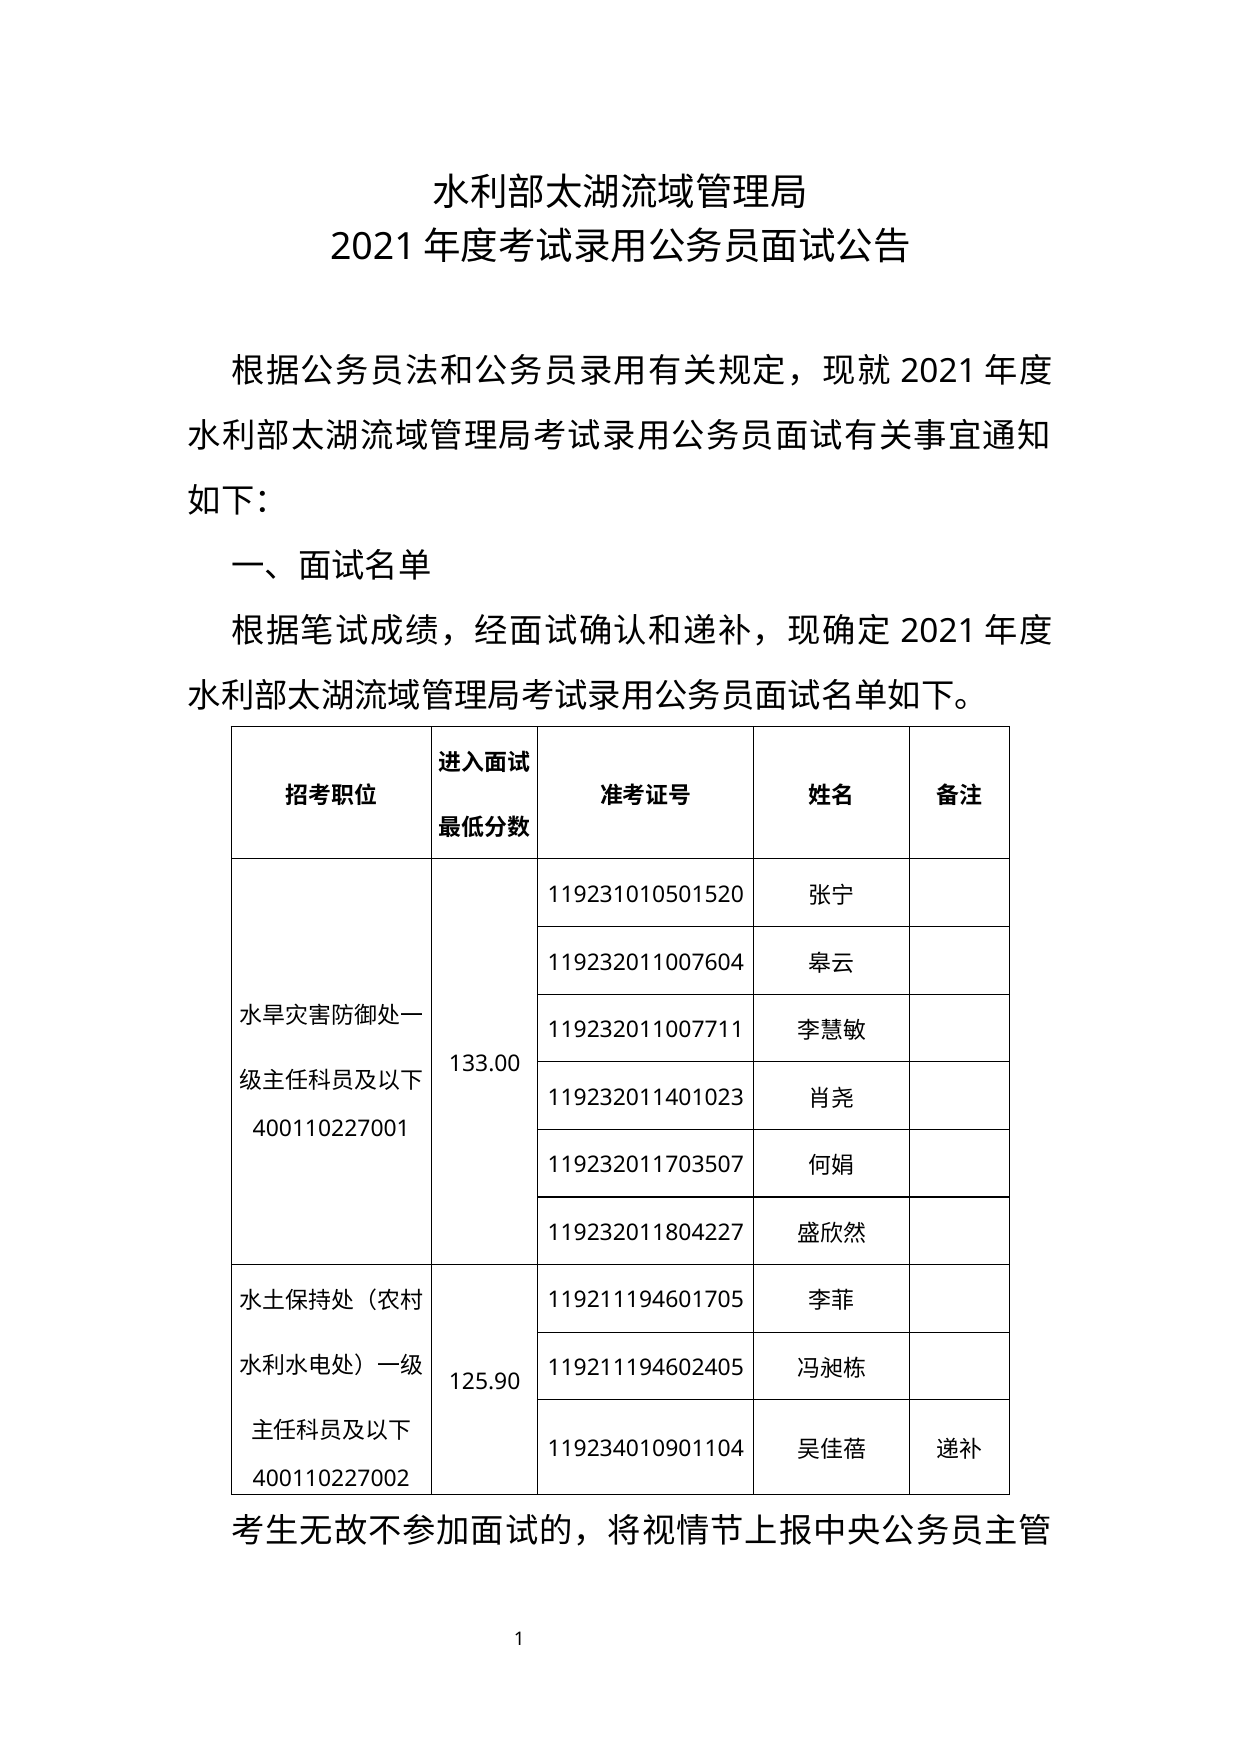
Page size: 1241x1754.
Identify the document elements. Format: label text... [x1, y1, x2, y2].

table_cell [910, 995, 1009, 1061]
table_cell 125.90 [432, 1265, 537, 1494]
table_header 姓名 [754, 727, 909, 858]
table_cell 119234010901104 [538, 1400, 753, 1494]
table_cell 递补 [910, 1400, 1009, 1494]
table_cell [910, 1130, 1009, 1196]
table_cell 盛欣然 [754, 1198, 909, 1264]
table_cell [910, 1333, 1009, 1399]
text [187, 1495, 1053, 1560]
table_cell 119211194602405 [538, 1333, 753, 1399]
table_cell 119232011401023 [538, 1062, 753, 1129]
table_cell 李慧敏 [754, 995, 909, 1061]
table_cell [910, 859, 1009, 926]
table_cell 119231010501520 [538, 859, 753, 926]
table_cell [910, 1062, 1009, 1129]
text 2021年度考试录用公务员面试公告 [187, 216, 1053, 271]
table_cell 李菲 [754, 1265, 909, 1332]
table_cell [910, 927, 1009, 993]
table_cell 119232011007604 [538, 927, 753, 993]
table_cell 119232011703507 [538, 1130, 753, 1196]
table_cell 张宁 [754, 859, 909, 926]
table_cell 吴佳蓓 [754, 1400, 909, 1494]
table_cell 何娟 [754, 1130, 909, 1196]
table_cell 119211194601705 [538, 1265, 753, 1332]
table_cell 水土保持处（农村水利水电处）一级主任科员及以下 400110227002 [232, 1265, 431, 1494]
table_cell 133.00 [432, 859, 537, 1264]
text 根据公务员法和公务员录用有关规定，现就2021年度水利部太湖流域管理局考试录用公务员面试有关事宜通知如下： [187, 336, 1053, 531]
table_cell 皋云 [754, 927, 909, 993]
table_cell [910, 1265, 1009, 1332]
table_header 准考证号 [538, 727, 753, 858]
text 根据笔试成绩，经面试确认和递补，现确定2021年度水利部太湖流域管理局考试录用公务员面试名单如下。 [187, 596, 1053, 726]
table_cell 119232011804227 [538, 1198, 753, 1264]
table_header 备注 [910, 727, 1009, 858]
table_cell 水旱灾害防御处一级主任科员及以下 400110227001 [232, 859, 431, 1264]
table_cell [910, 1198, 1009, 1264]
table_cell 肖尧 [754, 1062, 909, 1129]
text 水利部太湖流域管理局 [187, 162, 1053, 216]
table_cell 冯昶栋 [754, 1333, 909, 1399]
table_cell 119232011007711 [538, 995, 753, 1061]
table_header 招考职位 [232, 727, 431, 858]
table_header 进入面试最低分数 [432, 727, 537, 858]
text 一、面试名单 [187, 531, 1053, 596]
